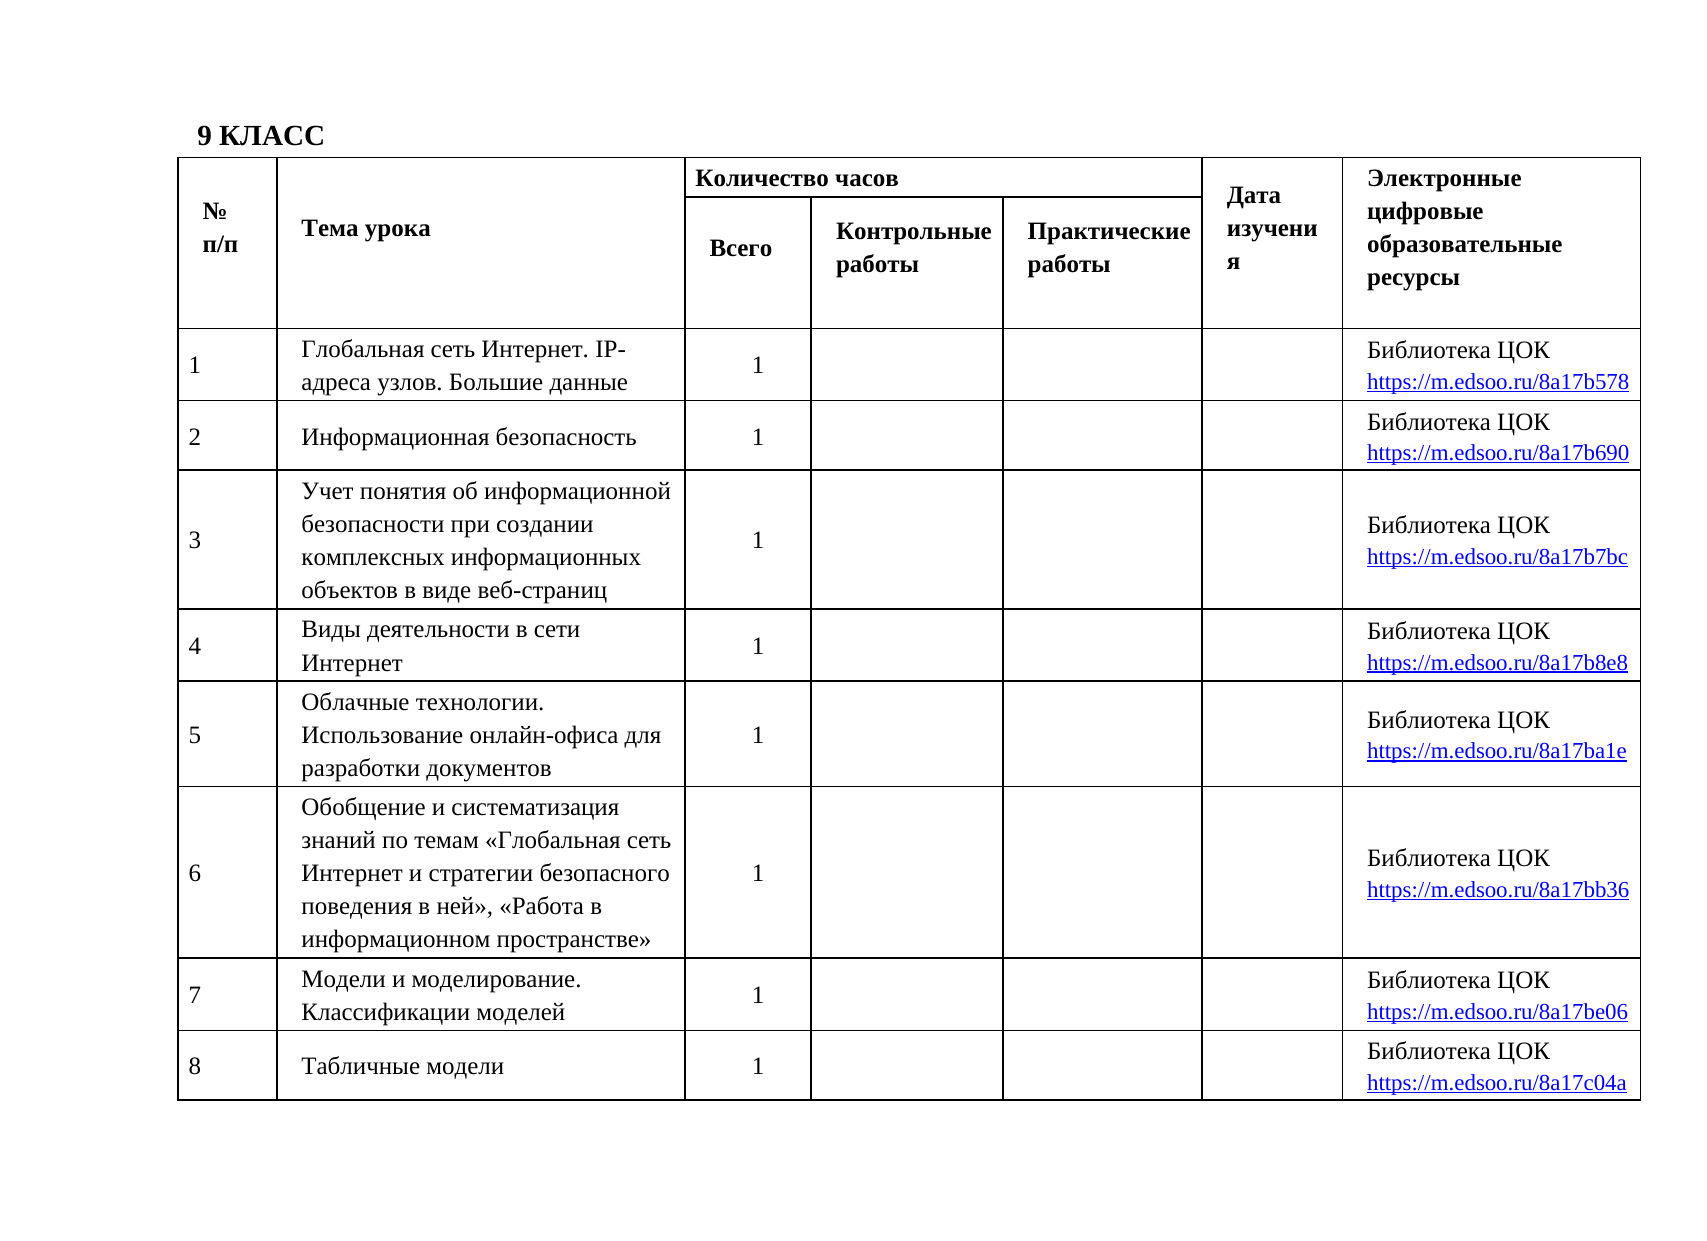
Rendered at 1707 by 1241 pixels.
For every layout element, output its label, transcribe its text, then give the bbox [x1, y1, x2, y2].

table_cell 1 [686, 401, 810, 469]
table_cell 1 [686, 610, 810, 680]
table_cell Библиотека ЦОК https://m.edsoo.ru/8a17b578 [1343, 329, 1640, 400]
table_header Дата изучения [1203, 158, 1342, 327]
table_cell Библиотека ЦОК https://m.edsoo.ru/8a17b690 [1343, 401, 1640, 469]
table_cell [812, 1031, 1002, 1099]
table_cell [1203, 329, 1342, 400]
table_cell Библиотека ЦОК https://m.edsoo.ru/8a17b8e8 [1343, 610, 1640, 680]
table_cell Практические работы [1004, 198, 1201, 327]
table_cell Учет понятия об информационной безопасности при создании комплексных информационных объектов в виде веб-страниц [278, 471, 684, 608]
table_cell 1 [686, 682, 810, 786]
text 9 КЛАСС [190, 118, 1618, 152]
table_cell [812, 471, 1002, 608]
table_cell [1004, 329, 1201, 400]
table_cell [1004, 787, 1201, 957]
table_cell 1 [686, 471, 810, 608]
table_cell Информационная безопасность [278, 401, 684, 469]
table_cell [812, 329, 1002, 400]
table_cell 6 [179, 787, 276, 957]
table_cell [1203, 682, 1342, 786]
table_cell 1 [179, 329, 276, 400]
table_cell 2 [179, 401, 276, 469]
table_cell 8 [179, 1031, 276, 1099]
table_cell [1203, 959, 1342, 1029]
table_cell Контрольные работы [812, 198, 1002, 327]
table_cell [1203, 471, 1342, 608]
table_cell 1 [686, 959, 810, 1029]
table_cell [812, 610, 1002, 680]
table_cell [1004, 471, 1201, 608]
table_cell Библиотека ЦОК https://m.edsoo.ru/8a17ba1e [1343, 682, 1640, 786]
table_cell [1203, 1031, 1342, 1099]
table_cell [1004, 610, 1201, 680]
table_cell Глобальная сеть Интернет. IP-адреса узлов. Большие данные [278, 329, 684, 400]
table_cell [1203, 787, 1342, 957]
table_cell 4 [179, 610, 276, 680]
table_cell [812, 682, 1002, 786]
table_cell 1 [686, 329, 810, 400]
table_cell [1203, 401, 1342, 469]
table_cell [1203, 610, 1342, 680]
table_cell [1004, 682, 1201, 786]
table_cell Библиотека ЦОК https://m.edsoo.ru/8a17b7bc [1343, 471, 1640, 608]
table_cell Табличные модели [278, 1031, 684, 1099]
table_cell 7 [179, 959, 276, 1029]
table_header Электронные цифровые образовательные ресурсы [1343, 158, 1640, 327]
table_cell 1 [686, 787, 810, 957]
table_cell [1004, 959, 1201, 1029]
table_cell Библиотека ЦОК https://m.edsoo.ru/8a17be06 [1343, 959, 1640, 1029]
table_cell [812, 401, 1002, 469]
table_cell [812, 959, 1002, 1029]
table_header № п/п [179, 158, 276, 327]
table_cell Библиотека ЦОК https://m.edsoo.ru/8a17c04a [1343, 1031, 1640, 1099]
table_cell 3 [179, 471, 276, 608]
table_cell Облачные технологии. Использование онлайн-офиса для разработки документов [278, 682, 684, 786]
table_header Тема урока [278, 158, 684, 327]
table_cell 5 [179, 682, 276, 786]
table_cell Всего [686, 198, 810, 327]
table_cell 1 [686, 1031, 810, 1099]
table_cell Библиотека ЦОК https://m.edsoo.ru/8a17bb36 [1343, 787, 1640, 957]
table_cell Обобщение и систематизация знаний по темам «Глобальная сеть Интернет и стратегии безопасного поведения в ней», «Работа в информационном пространстве» [278, 787, 684, 957]
table_cell [1004, 1031, 1201, 1099]
table_cell [1004, 401, 1201, 469]
table_cell [812, 787, 1002, 957]
table_cell Виды деятельности в сети Интернет [278, 610, 684, 680]
table_cell Модели и моделирование. Классификации моделей [278, 959, 684, 1029]
table_header Количество часов [686, 158, 1201, 196]
